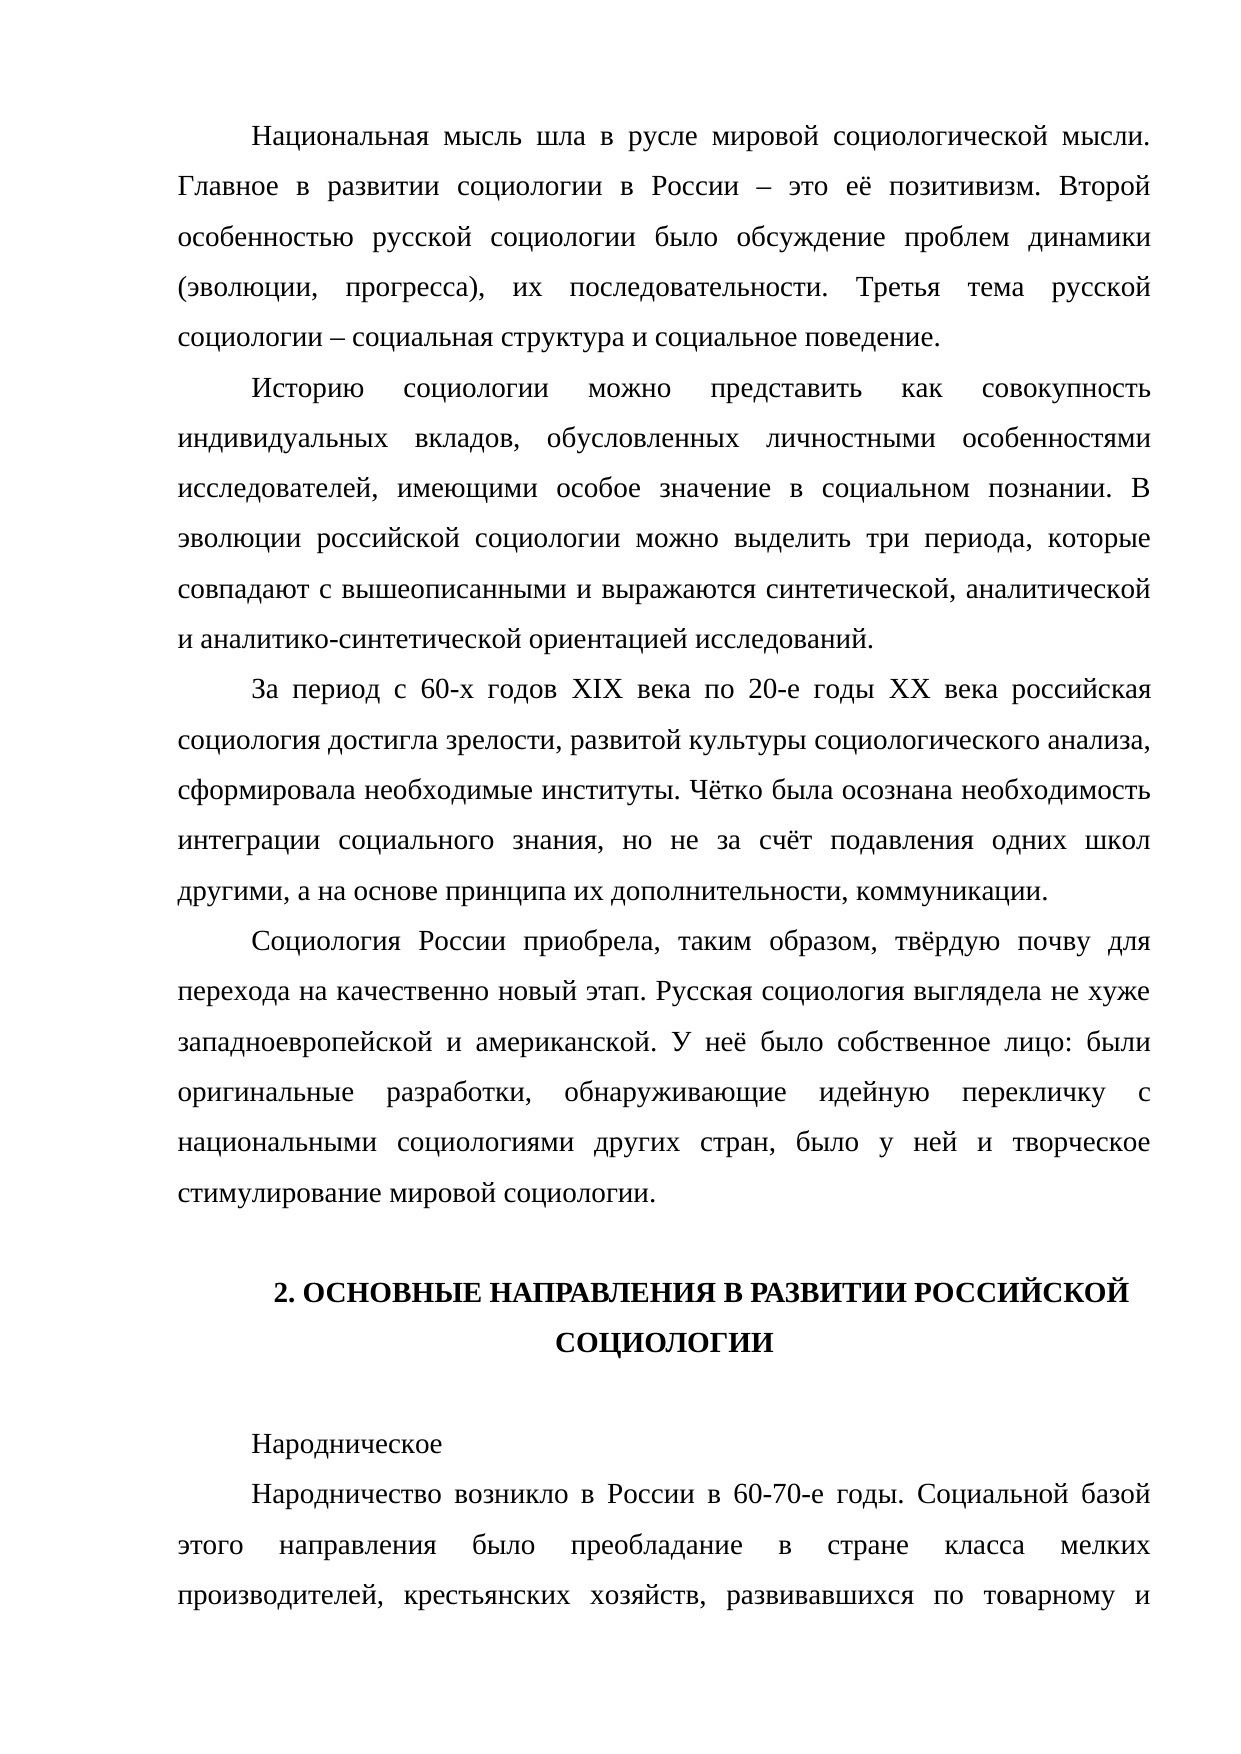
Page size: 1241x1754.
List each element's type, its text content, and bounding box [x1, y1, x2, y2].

text Социология России приобрела, таким образом, твёрдую почву для перехода на качественно новый этап. Русская социология выглядела не хуже западноевропейской и американской. У неё было собственное лицо: были оригинальные разработки, обнаруживающие идейную перекличку с национальными социологиями других стран, было у ней и творческое стимулирование мировой социологии. [177, 923, 1152, 1208]
subtitle 2. ОСНОВНЫЕ НАПРАВЛЕНИЯ В РАЗВИТИИ РОССИЙСКОЙ СОЦИОЛОГИИ [177, 1275, 1152, 1359]
text Национальная мысль шла в русле мировой социологической мысли. Главное в развитии социологии в России – это её позитивизм. Второй особенностью русской социологии было обсуждение проблем динамики (эволюции, прогресса), их последовательности. Третья тема русской социологии – социальная структура и социальное поведение. [177, 118, 1152, 353]
text Историю социологии можно представить как совокупность индивидуальных вкладов, обусловленных личностными особенностями исследователей, имеющими особое значение в социальном познании. В эволюции российской социологии можно выделить три периода, которые совпадают с вышеописанными и выражаются синтетической, аналитической и аналитико-синтетической ориентацией исследований. [177, 370, 1152, 655]
text За период с 60-х годов XIX века по 20-е годы XX века российская социология достигла зрелости, развитой культуры социологического анализа, сформировала необходимые институты. Чётко была осознана необходимость интеграции социального знания, но не за счёт подавления одних школ другими, а на основе принципа их дополнительности, коммуникации. [177, 672, 1152, 906]
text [177, 1477, 1152, 1611]
text Народническое [177, 1426, 1152, 1460]
